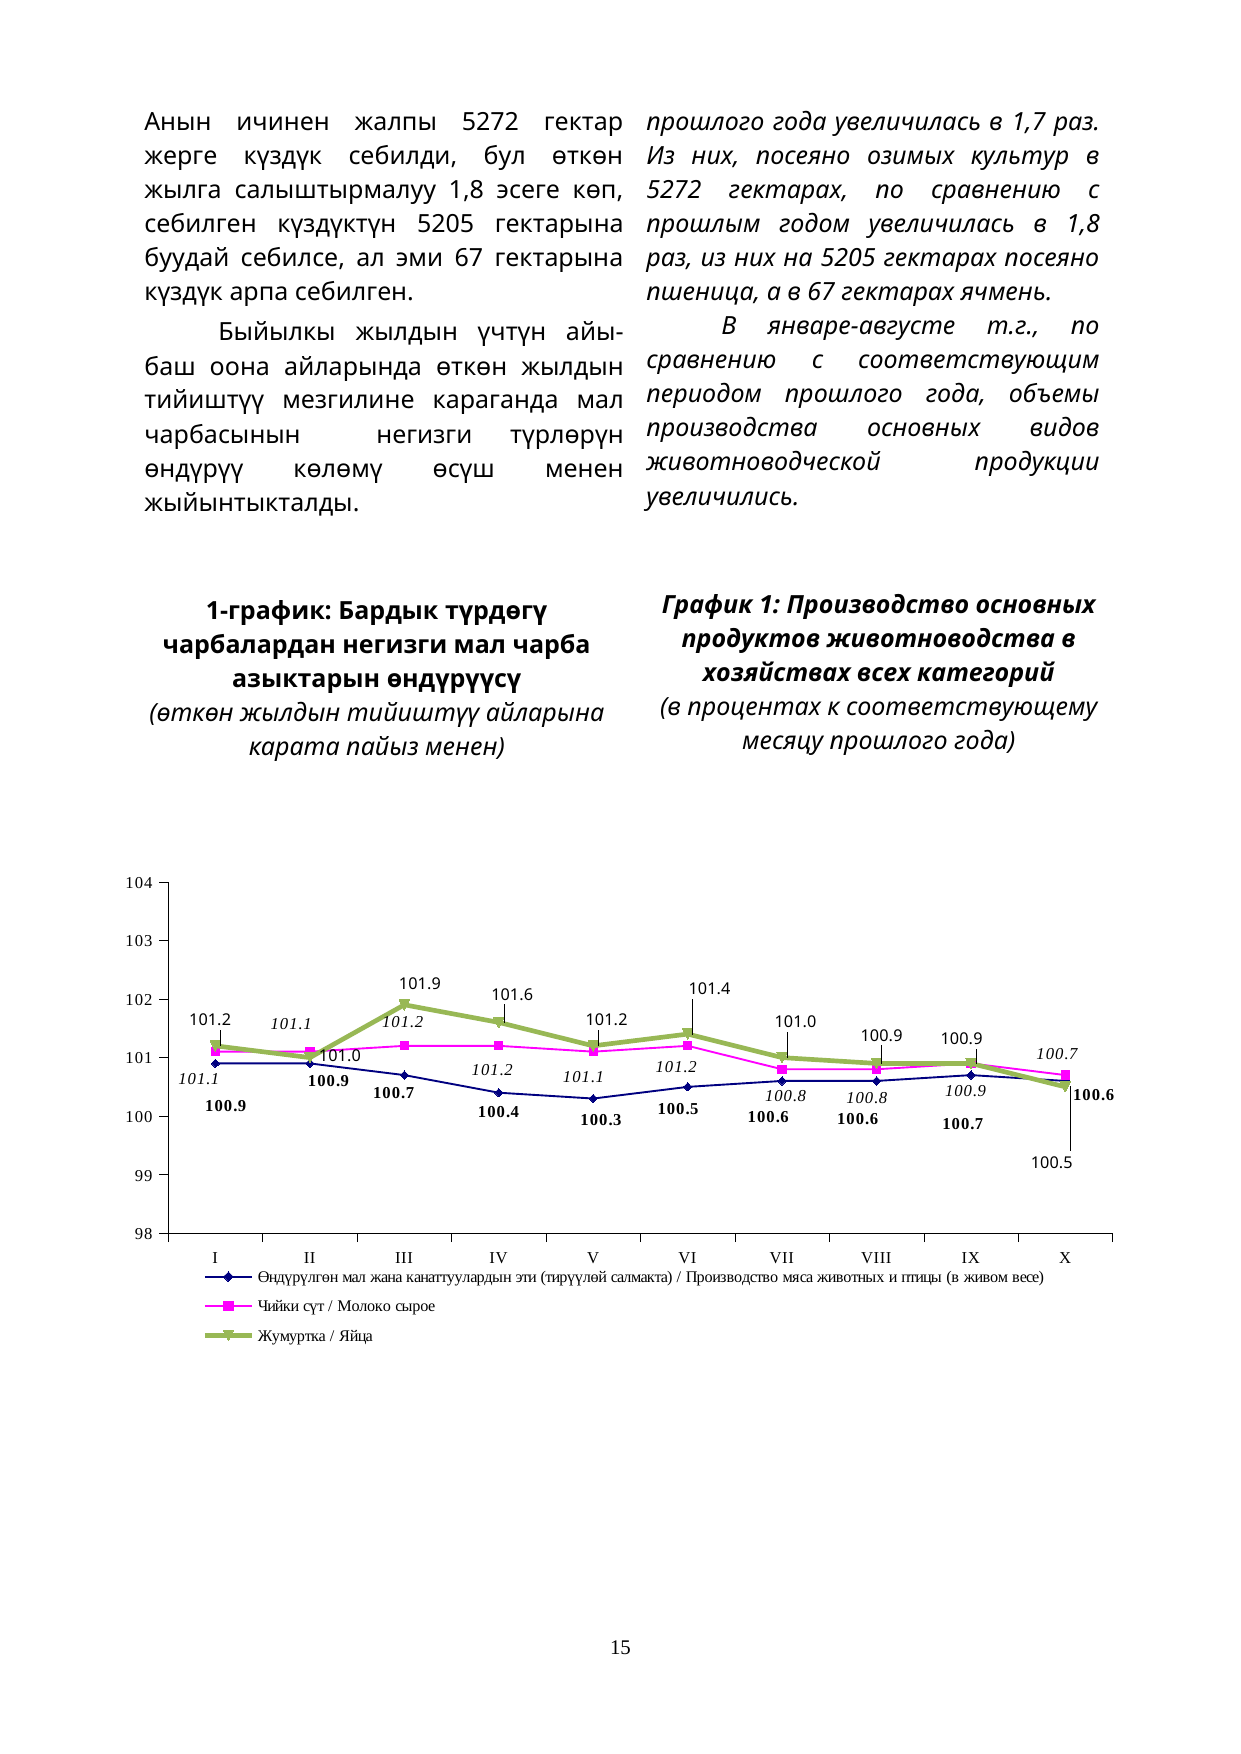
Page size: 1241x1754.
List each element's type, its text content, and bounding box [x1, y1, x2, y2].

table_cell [133, 104, 635, 308]
table_header 1-график: Бардык түрдөгү чарбалардан негизги мал чарба азыктарын өндүрүүсү (өткөн жылдын тийиштүү айларына карата пайыз менен) [133, 587, 620, 763]
table_cell В январе-августе т.г., по сравнению с соответствующим периодом прошлого года, объемы производства основных видов животноводческой продукции увеличились. [635, 308, 1111, 518]
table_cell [635, 104, 1111, 308]
table_header График 1: Производство основных продуктов животноводства в хозяйствах всех категорий (в процентах к соответствующему месяцу прошлого года) [620, 587, 1137, 763]
table_cell Быйылкы жылдын үчтүн айы-баш оона айларында өткөн жылдын тийиштүү мезгилине караганда мал чарбасынын негизги түрлөрүн өндүрүү көлөмү өсүш менен жыйынтыкталды. [133, 308, 635, 518]
